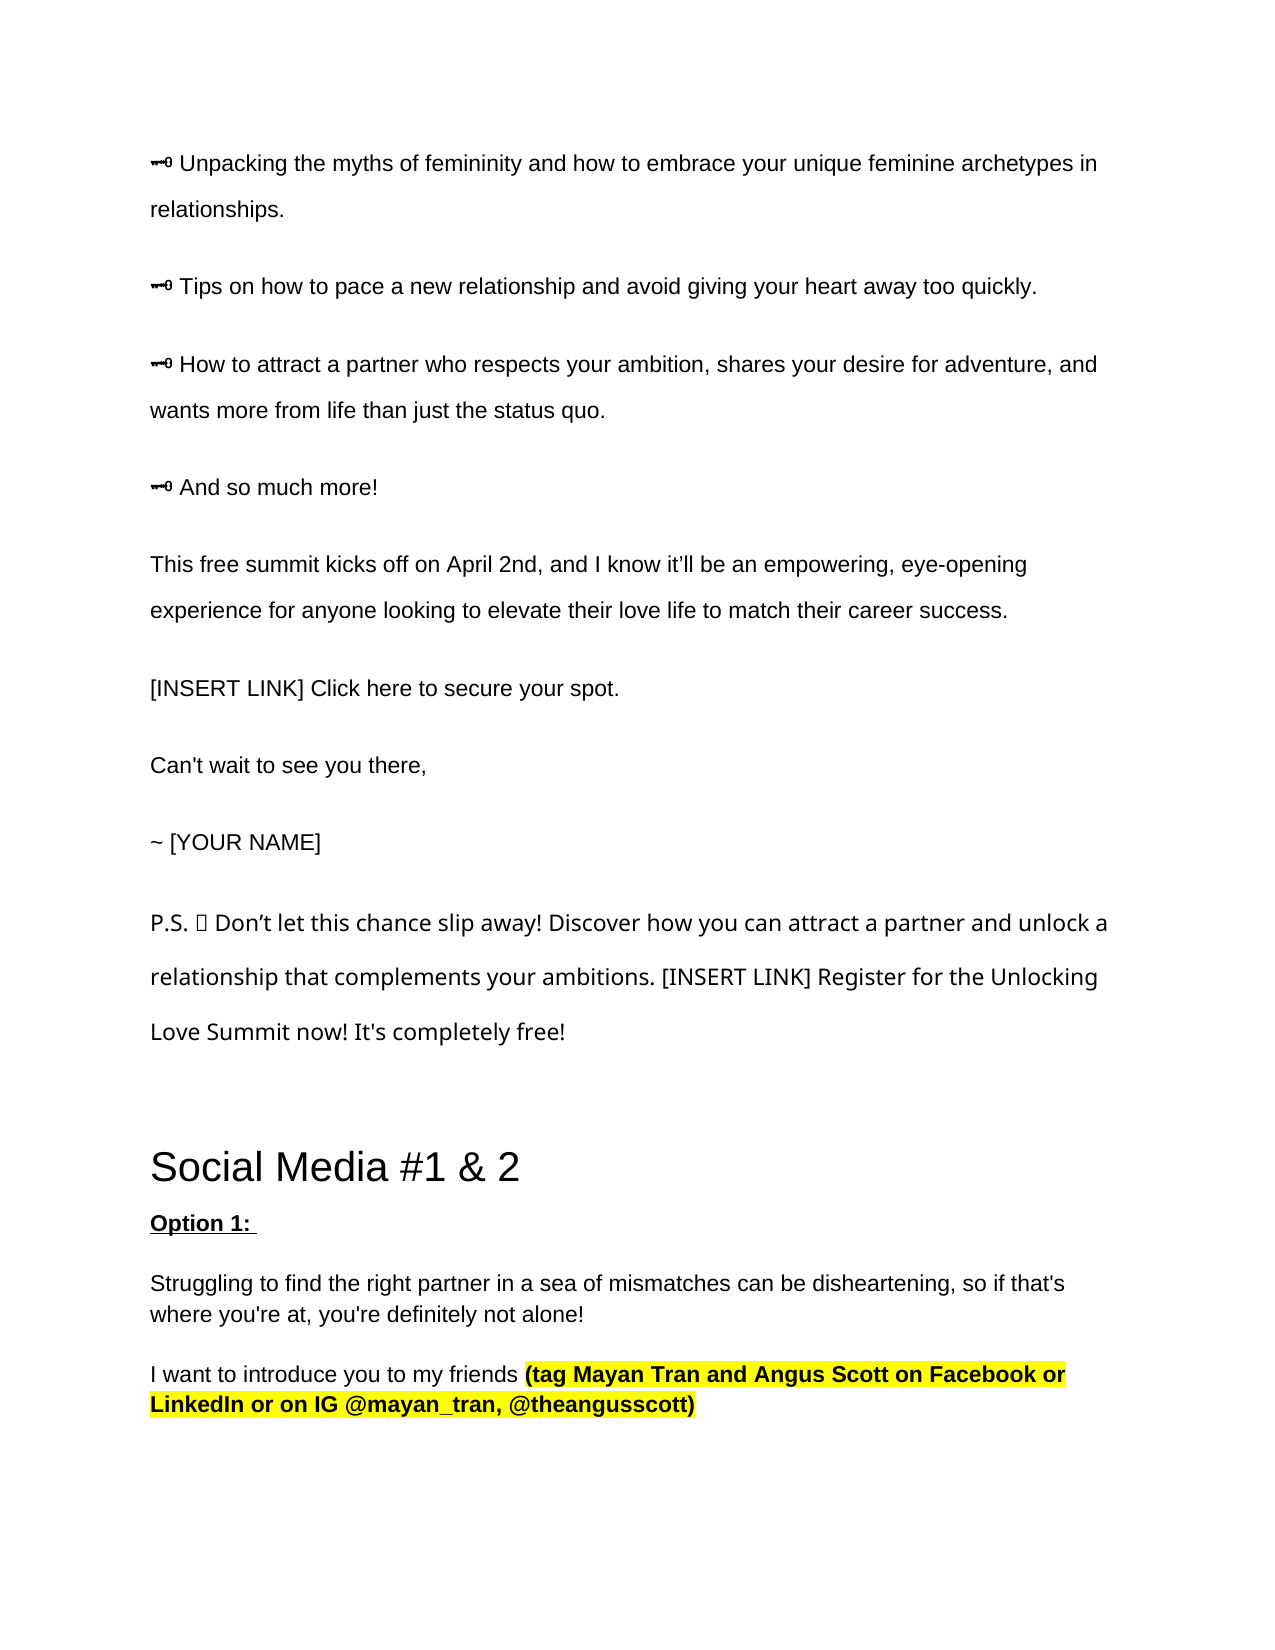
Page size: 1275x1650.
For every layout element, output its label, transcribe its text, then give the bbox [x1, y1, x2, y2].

text 🗝️ Unpacking the myths of femininity and how to embrace your unique feminine archetypes in relationships. [150, 150, 1125, 222]
text This free summit kicks off on April 2nd, and I know it’ll be an empowering, eye-opening experience for anyone looking to elevate their love life to match their career success. [150, 551, 1125, 624]
text P.S. ✨ Don’t let this chance slip away! Discover how you can attract a partner and unlock a relationship that complements your ambitions. [INSERT LINK] Register for the Unlocking Love Summit now! It's completely free! [150, 906, 1125, 1047]
text Can't wait to see you there, [150, 752, 1125, 778]
subtitle Social Media #1 & 2 [150, 1142, 1125, 1190]
text 🗝️ How to attract a partner who respects your ambition, shares your desire for adventure, and wants more from life than just the status quo. [150, 351, 1125, 423]
text Option 1: [150, 1210, 1125, 1236]
text 🗝️ And so much more! [150, 474, 1125, 500]
text 🗝️ Tips on how to pace a new relationship and avoid giving your heart away too quickly. [150, 273, 1125, 300]
text I want to introduce you to my friends (tag Mayan Tran and Angus Scott on Facebook or LinkedIn or on IG @mayan_tran, @theangusscott) [150, 1361, 1125, 1418]
text [INSERT LINK] Click here to secure your spot. [150, 674, 1125, 701]
text ~ [YOUR NAME] [150, 829, 1125, 856]
text Struggling to find the right partner in a sea of mismatches can be disheartening, so if that's where you're at, you're definitely not alone! [150, 1270, 1125, 1327]
